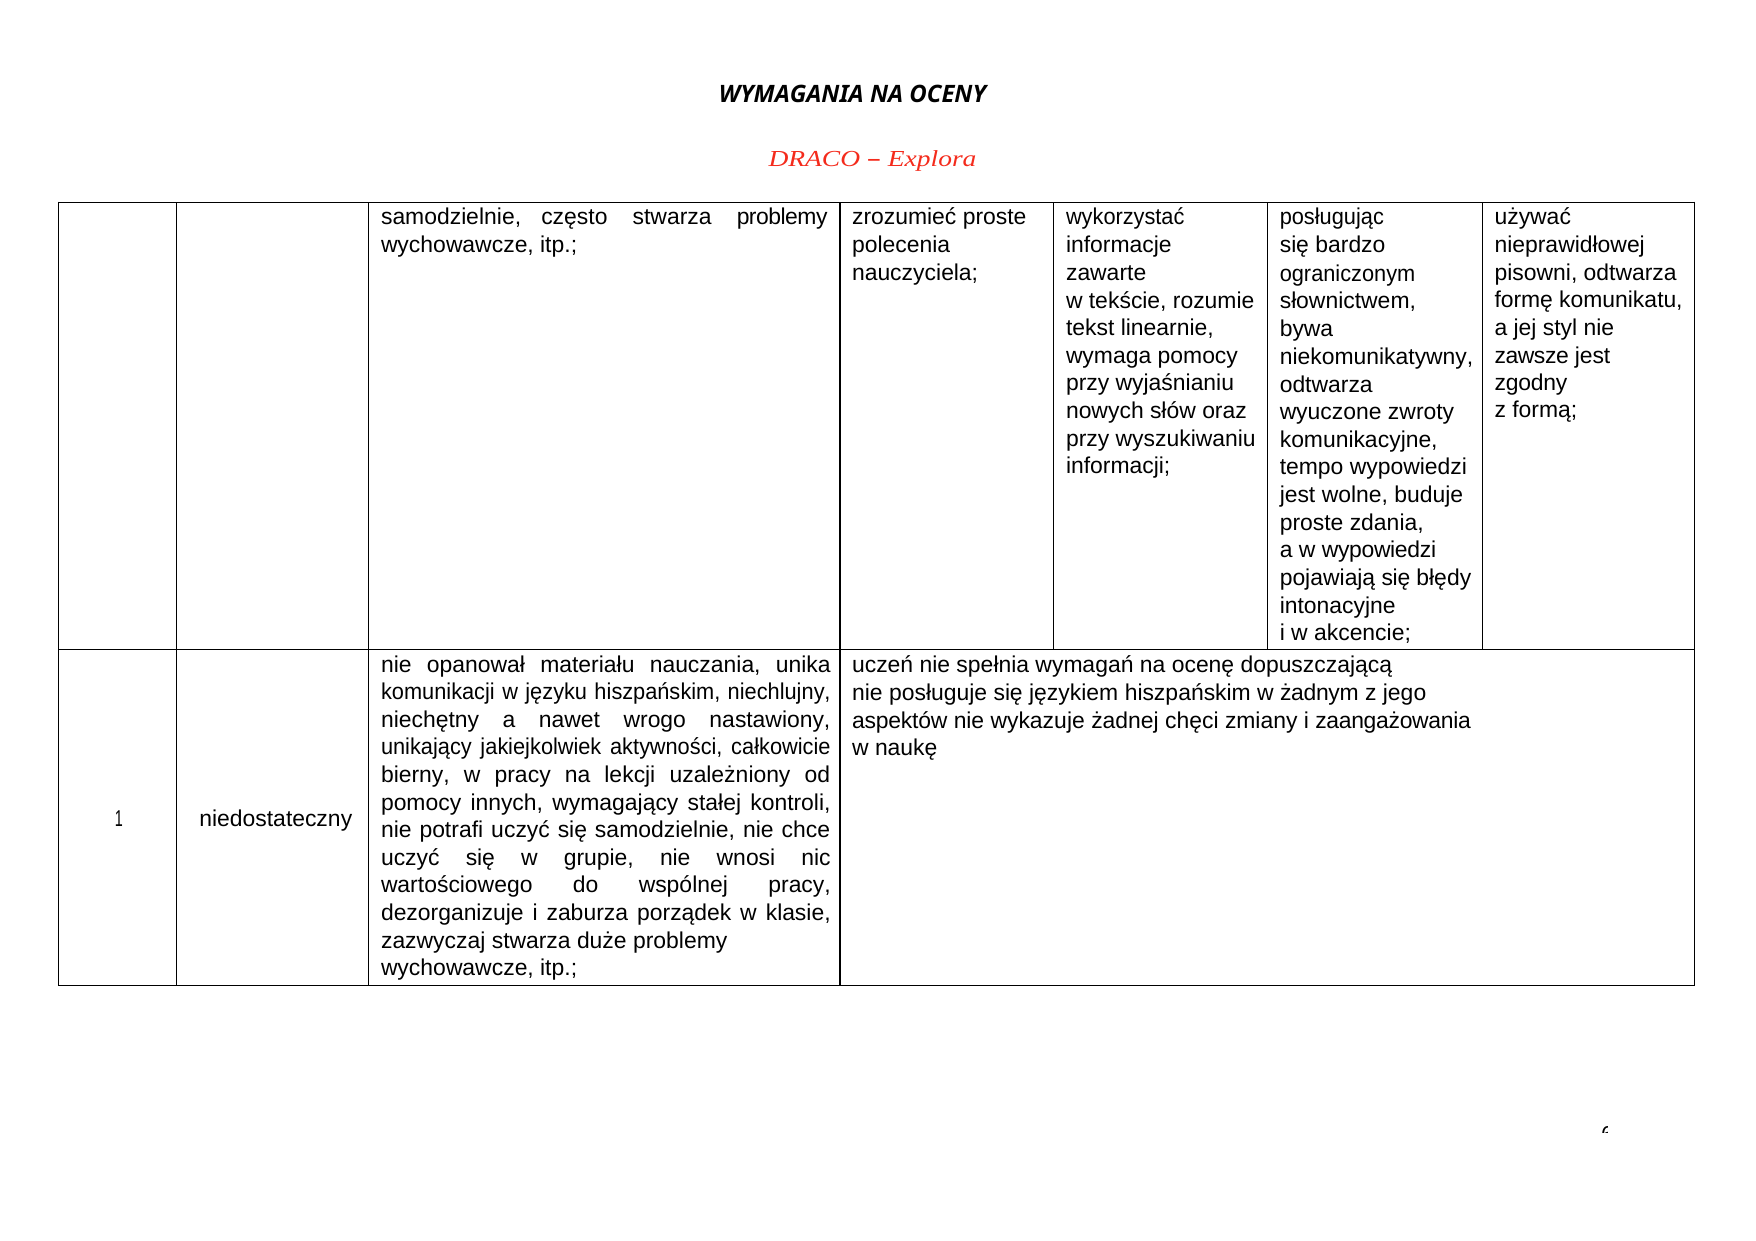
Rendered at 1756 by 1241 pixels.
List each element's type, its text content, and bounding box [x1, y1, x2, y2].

table_cell nie opanował materiału nauczania, unika komunikacji w języku hiszpańskim, niechlujny, niechętny a nawet wrogo nastawiony, unikający jakiejkolwiek aktywności, całkowicie bierny, w pracy na lekcji uzależniony od pomocy innych, wymagający stałej kontroli, nie potrafi uczyć się samodzielnie, nie chce uczyć się w grupie, nie wnosi nic wartościowego do wspólnej pracy, dezorganizuje i zaburza porządek w klasie, zazwyczaj stwarza duże problemy wychowawcze, itp.; [369, 650, 839, 985]
table_header [59, 203, 176, 649]
table_header używać nieprawidłowej pisowni, odtwarza formę komunikatu, a jej styl nie zawsze jest zgodny z formą; [1483, 203, 1694, 649]
table_cell uczeń nie spełnia wymagań na ocenę dopuszczającą nie posługuje się językiem hiszpańskim w żadnym z jego aspektów nie wykazuje żadnej chęci zmiany i zaangażowania w naukę [841, 650, 1694, 985]
table_header posługując się bardzo ograniczonym słownictwem, bywa niekomunikatywny, odtwarza wyuczone zwroty komunikacyjne, tempo wypowiedzi jest wolne, buduje proste zdania, a w wypowiedzi pojawiają się błędy intonacyjne i w akcencie; [1268, 203, 1482, 649]
table_cell niedostateczny [177, 650, 368, 985]
table_header [177, 203, 368, 649]
table_header samodzielnie, często stwarza problemy wychowawcze, itp.; [369, 203, 839, 649]
table_header wykorzystać informacje zawarte w tekście, rozumie tekst linearnie, wymaga pomocy przy wyjaśnianiu nowych słów oraz przy wyszukiwaniu informacji; [1054, 203, 1267, 649]
table_cell 1 [59, 650, 176, 985]
table_header zrozumieć proste polecenia nauczyciela; [841, 203, 1053, 649]
